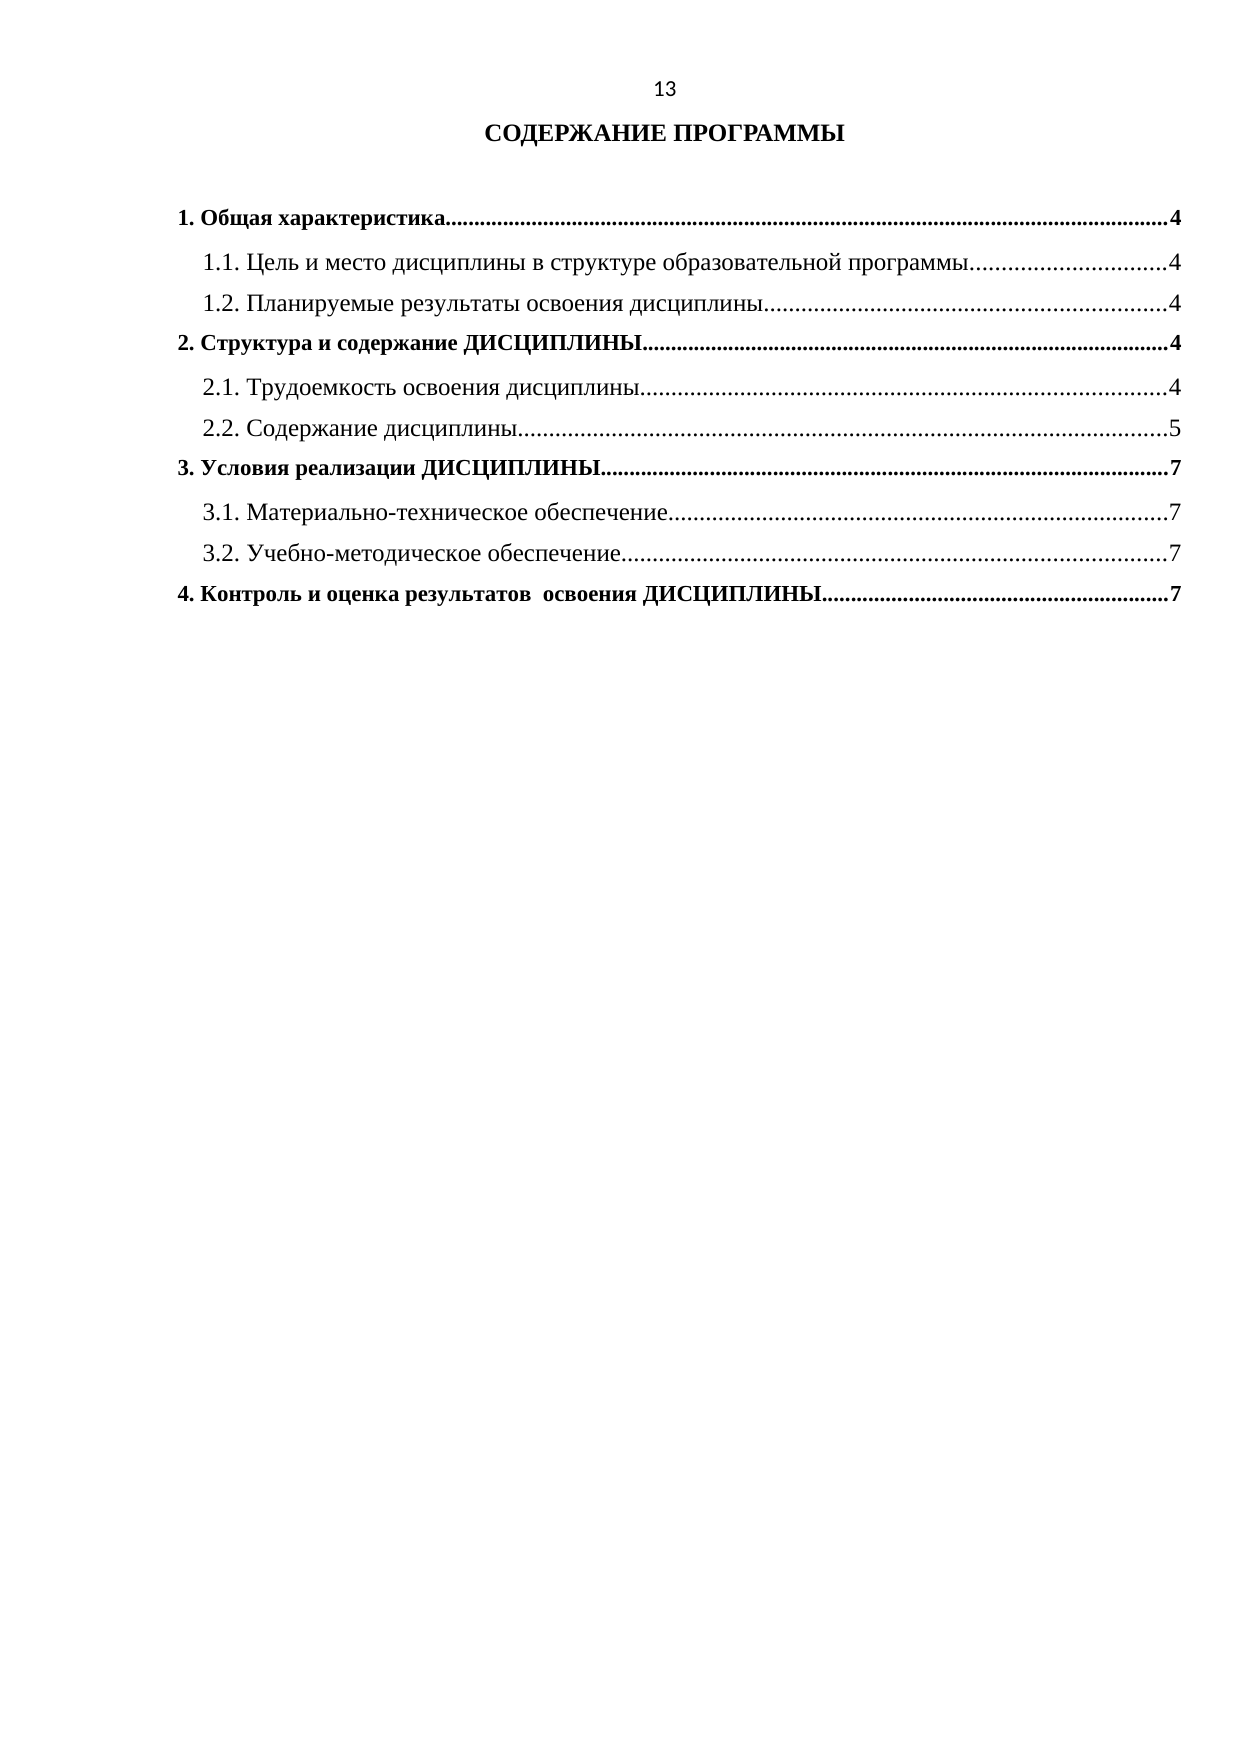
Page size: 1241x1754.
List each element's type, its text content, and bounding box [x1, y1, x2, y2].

text 2.1. Трудоемкость освоения дисциплины 4 [202, 372, 1152, 401]
text 1.1. Цель и место дисциплины в структуре образовательной программы 4 [202, 247, 1152, 276]
text СОДЕРЖАНИЕ ПРОГРАММЫ [177, 118, 1152, 147]
text 3. Условия реализации ДИСЦИПЛИНЫ 7 [177, 454, 1152, 481]
text 1.2. Планируемые результаты освоения дисциплины 4 [202, 288, 1152, 317]
text 3.2. Учебно-методическое обеспечение 7 [202, 538, 1152, 567]
text 2.2. Содержание дисциплины 5 [202, 413, 1152, 442]
text 2. Структура и содержание ДИСЦИПЛИНЫ 4 [177, 329, 1152, 356]
text 1. Общая характеристика 4 [177, 204, 1152, 230]
text 4. Контроль и оценка результатов освоения ДИСЦИПЛИНЫ 7 [177, 580, 1152, 606]
text 3.1. Материально-техническое обеспечение 7 [202, 497, 1152, 526]
